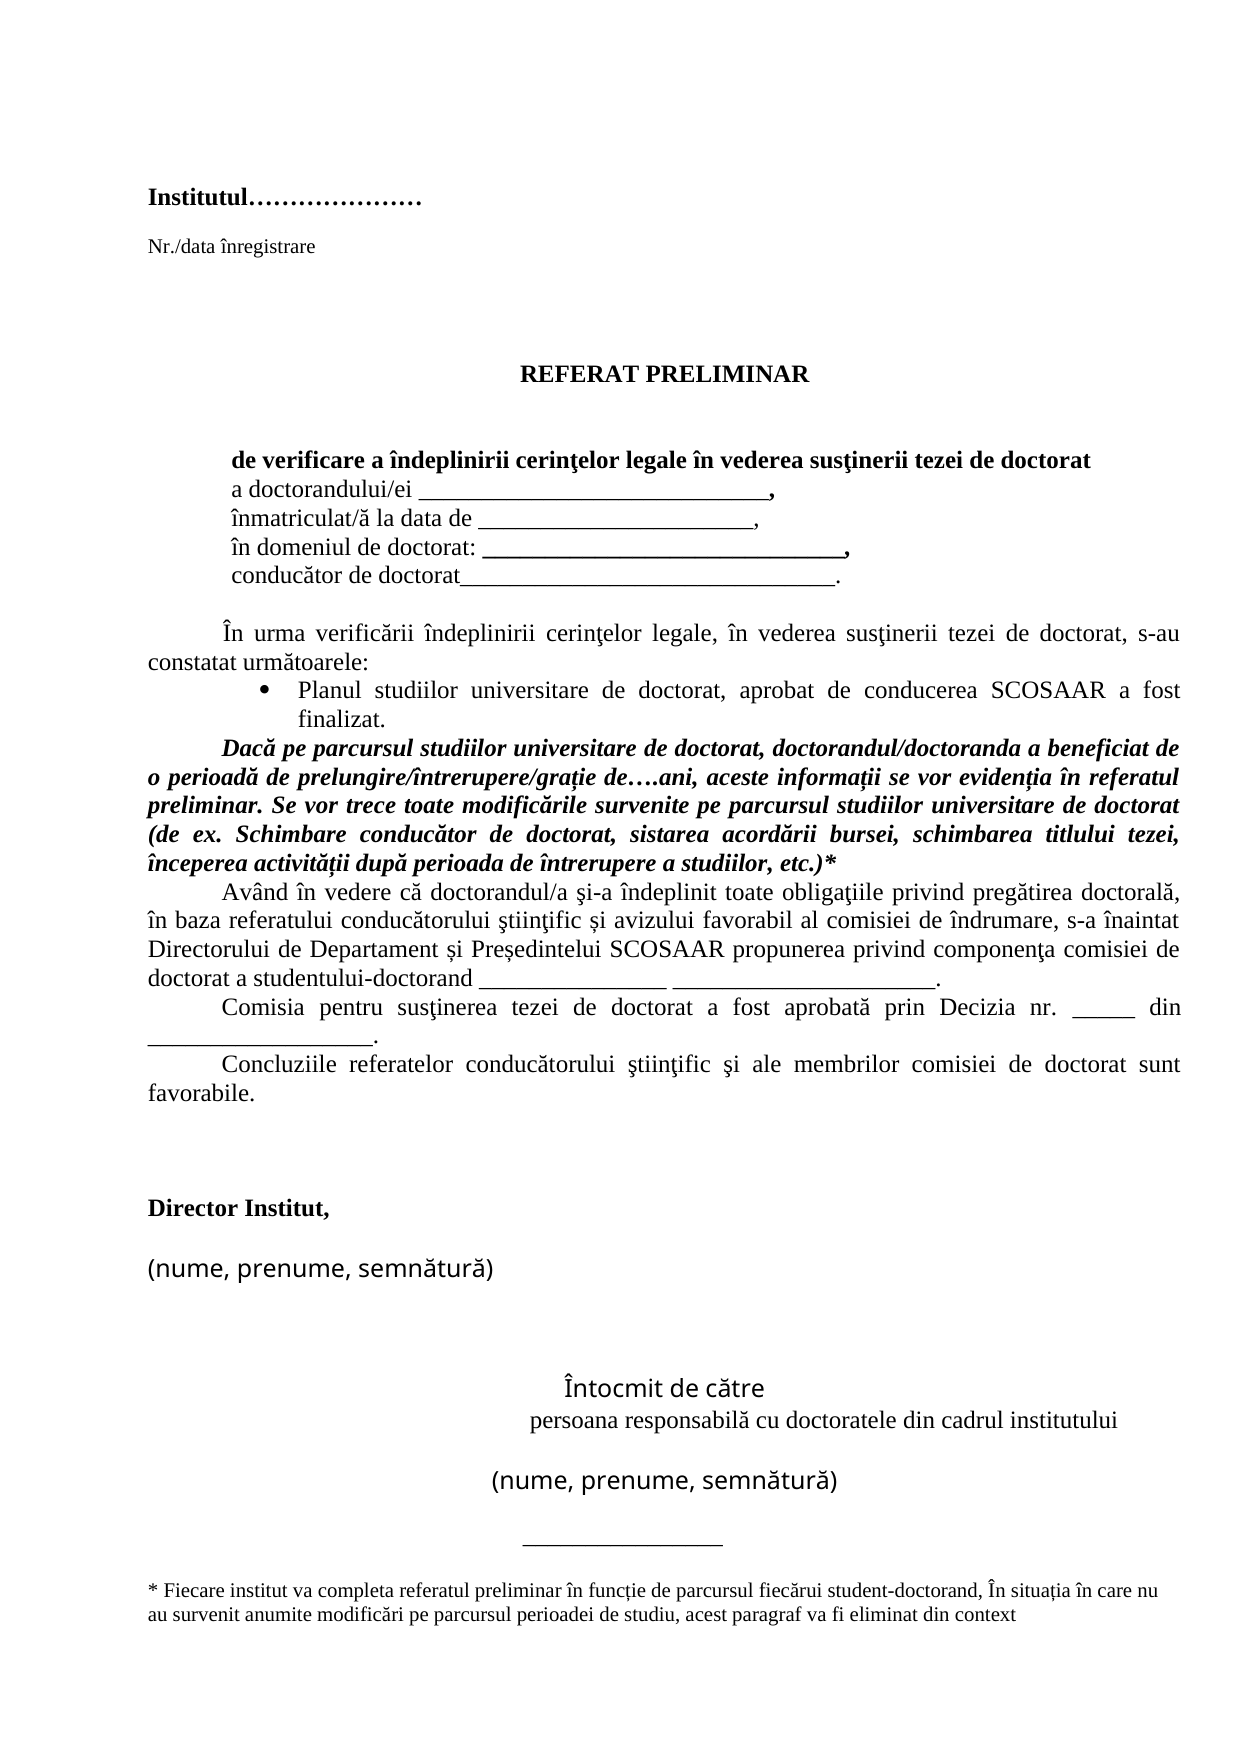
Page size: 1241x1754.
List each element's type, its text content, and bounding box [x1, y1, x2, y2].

text (nume, prenume, semnătură) [148, 1251, 1181, 1285]
text Director Institut, [148, 1193, 1181, 1222]
text persoana responsabilă cu doctoratele din cadrul institutului [148, 1405, 1181, 1434]
text Concluziile referatelor conducătorului ştiinţific şi ale membrilor comisiei de doctorat sunt favorabile. [148, 1049, 1181, 1107]
list Planul studiilor universitare de doctorat, aprobat de conducerea SCOSAAR a fost finalizat. [260, 676, 1181, 733]
text Nr./data înregistrare [148, 234, 1181, 258]
text Comisia pentru susţinerea tezei de doctorat a fost aprobată prin Decizia nr. _____ din __________________. [148, 992, 1181, 1049]
text * Fiecare institut va completa referatul preliminar în funcție de parcursul fiecărui student-doctorand, În situația în care nu au survenit anumite modificări pe parcursul perioadei de studiu, acest paragraf va fi eliminat din context [148, 1578, 1181, 1626]
text conducător de doctorat______________________________. [148, 561, 1181, 589]
text Dacă pe parcursul studiilor universitare de doctorat, doctorandul/doctoranda a beneficiat de o perioadă de prelungire/întrerupere/grație de….ani, aceste informații se vor evidenția în referatul preliminar. Se vor trece toate modificările survenite pe parcursul studiilor universitare de doctorat (de ex. Schimbare conducător de doctorat, sistarea acordării bursei, schimbarea titlului tezei, începerea activității după perioada de întrerupere a studiilor, etc.)* [148, 733, 1181, 877]
text Având în vedere că doctorandul/a şi-a îndeplinit toate obligaţiile privind pregătirea doctorală, în baza referatului conducătorului ştiinţific și avizului favorabil al comisiei de îndrumare, s-a înaintat Directorului de Departament și Președintelui SCOSAAR propunerea privind componenţa comisiei de doctorat a studentului-doctorand _______________ _____________________. [148, 877, 1181, 992]
text înmatriculat/ă la data de ______________________, [148, 503, 1181, 532]
subtitle REFERAT PRELIMINAR [148, 359, 1181, 388]
text de verificare a îndeplinirii cerinţelor legale în vederea susţinerii tezei de doctorat [148, 446, 1181, 474]
text a doctorandului/ei ____________________________, [148, 474, 1181, 503]
subtitle Institutul………………… [148, 182, 1181, 210]
text (nume, prenume, semnătură) [148, 1462, 1181, 1497]
text ________________ [148, 1521, 1181, 1549]
text În urma verificării îndeplinirii cerinţelor legale, în vederea susţinerii tezei de doctorat, s-au constatat următoarele: [148, 618, 1181, 676]
text în domeniul de doctorat: _____________________________, [148, 532, 1181, 561]
text Întocmit de către [148, 1371, 1181, 1405]
